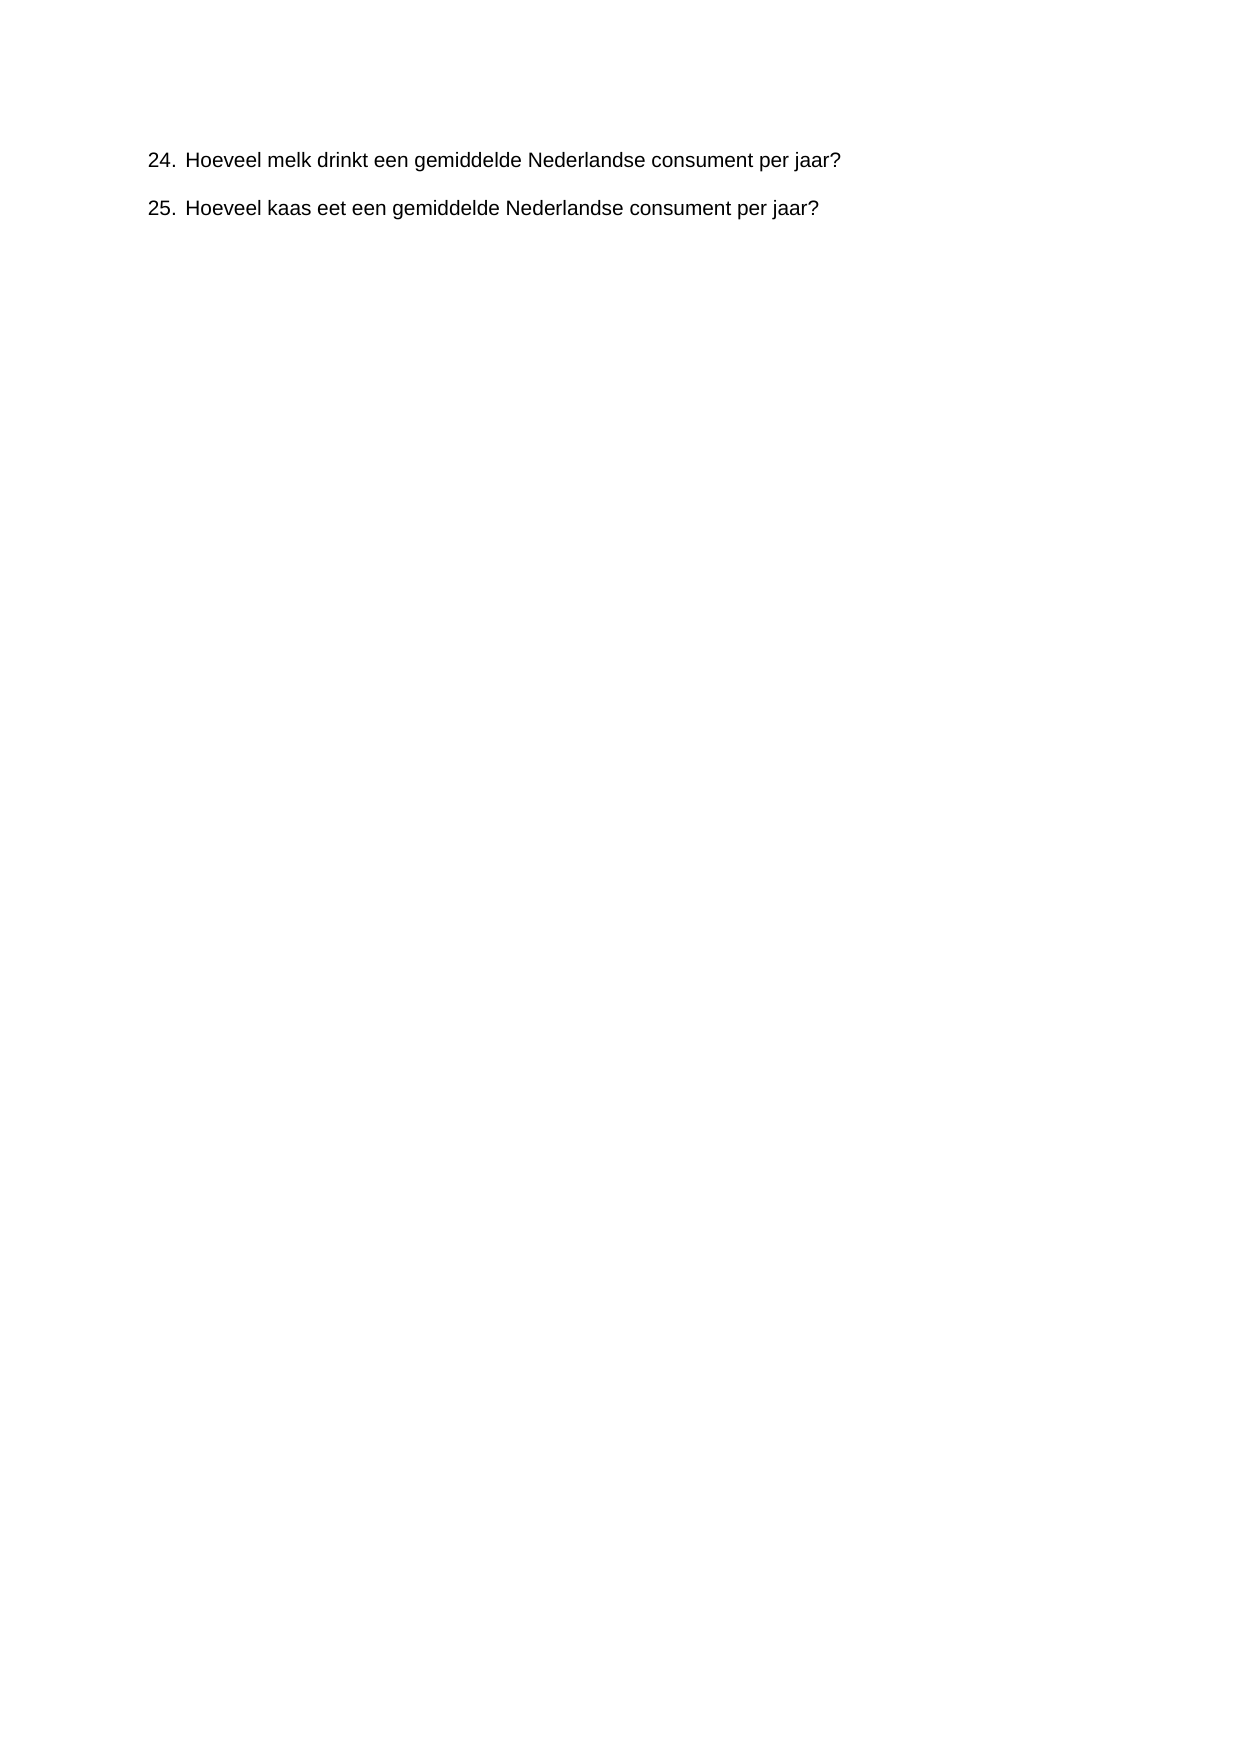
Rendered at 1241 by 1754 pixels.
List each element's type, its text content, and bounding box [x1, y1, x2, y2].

list Hoeveel kaas eet een gemiddelde Nederlandse consument per jaar? [148, 196, 1093, 219]
list Hoeveel melk drinkt een gemiddelde Nederlandse consument per jaar? [148, 148, 1093, 172]
